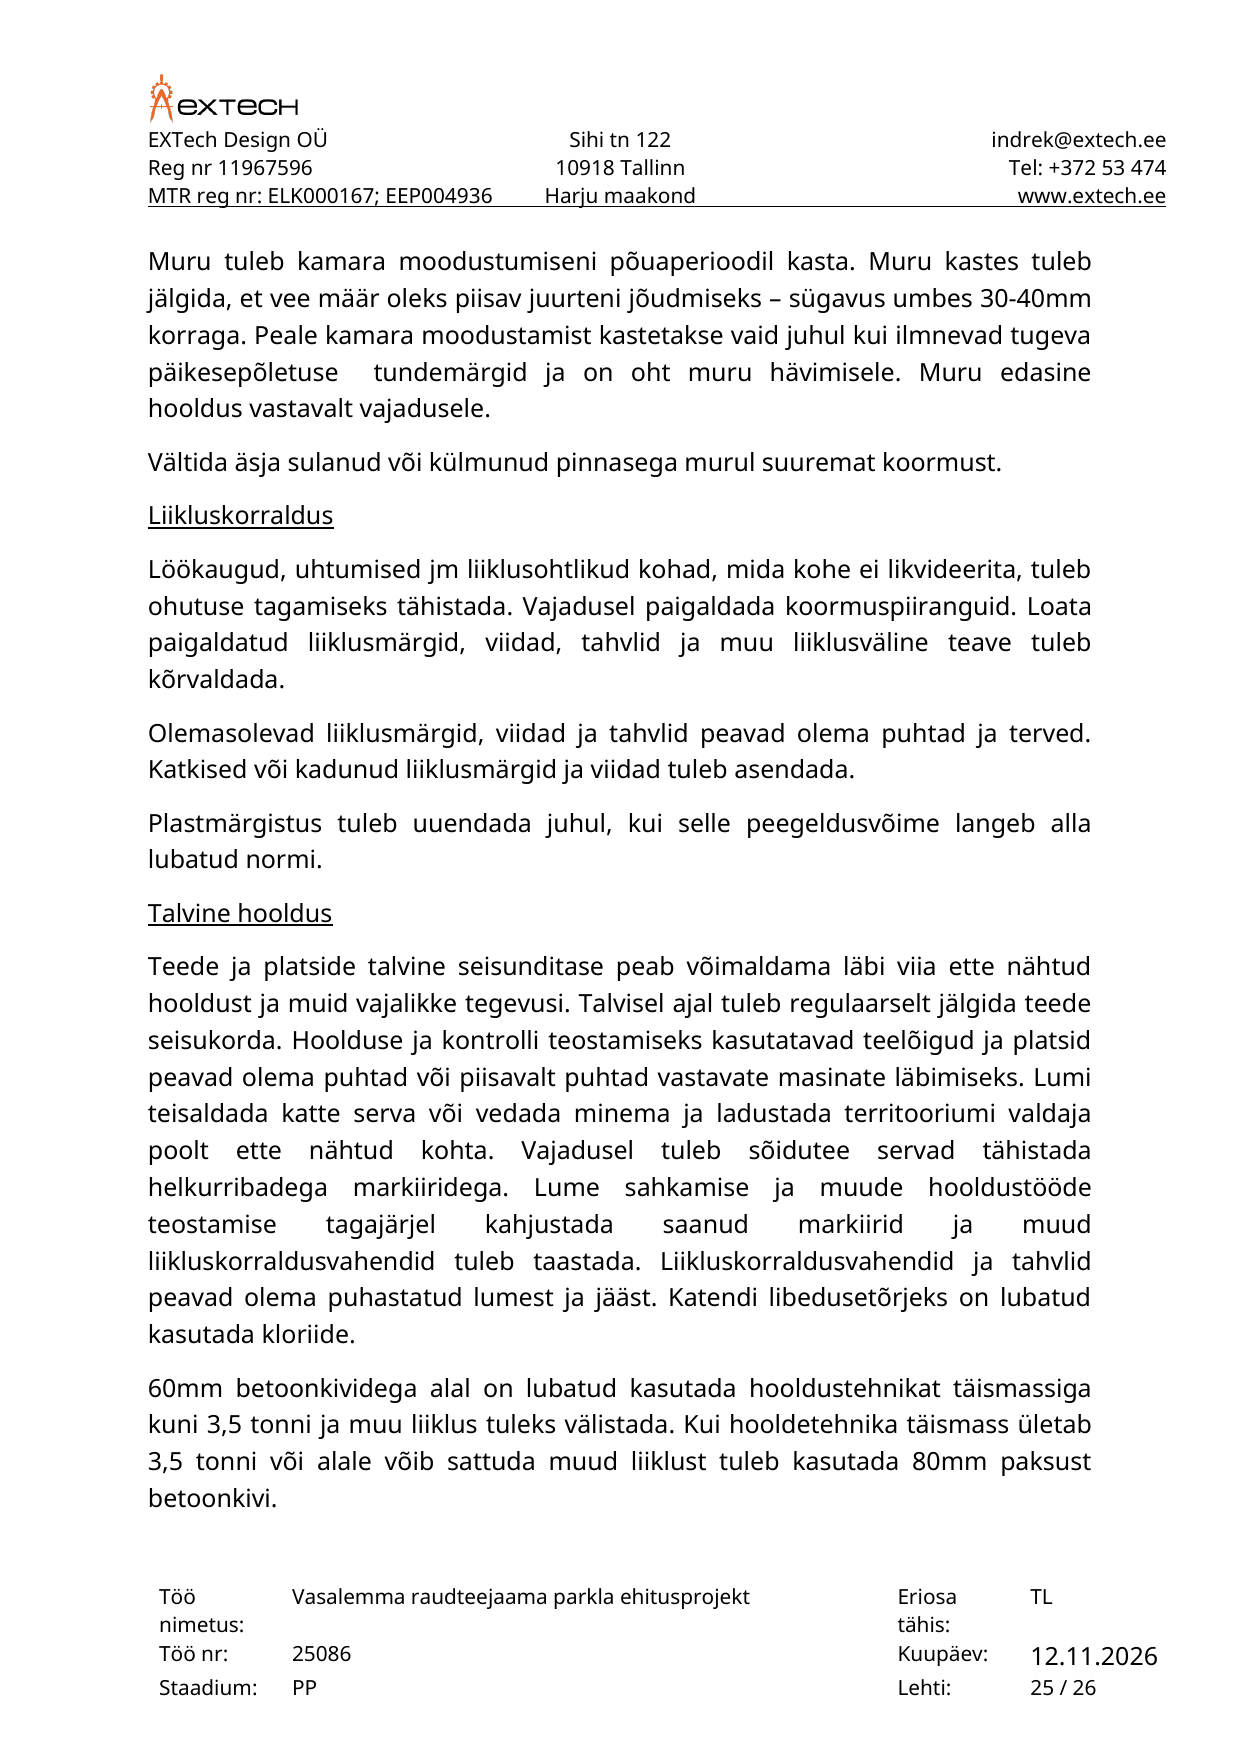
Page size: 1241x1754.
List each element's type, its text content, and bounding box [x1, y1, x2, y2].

text Plastmärgistus tuleb uuendada juhul, kui selle peegeldusvõime langeb alla lubatud normi. [148, 805, 1093, 876]
text 60mm betoonkividega alal on lubatud kasutada hooldustehnikat täismassiga kuni 3,5 tonni ja muu liiklus tuleks välistada. Kui hooldetehnika täismass ületab 3,5 tonni või alale võib sattuda muud liiklust tuleb kasutada 80mm paksust betoonkivi. [148, 1370, 1093, 1514]
text Löökaugud, uhtumised jm liiklusohtlikud kohad, mida kohe ei likvideerita, tuleb ohutuse tagamiseks tähistada. Vajadusel paigaldada koormuspiiranguid. Loata paigaldatud liiklusmärgid, viidad, tahvlid ja muu liiklusväline teave tuleb kõrvaldada. [148, 551, 1093, 696]
text Muru tuleb kamara moodustumiseni põuaperioodil kasta. Muru kastes tuleb jälgida, et vee määr oleks piisav juurteni jõudmiseks – sügavus umbes 30-40mm korraga. Peale kamara moodustamist kastetakse vaid juhul kui ilmnevad tugeva päikesepõletuse tundemärgid ja on oht muru hävimisele. Muru edasine hooldus vastavalt vajadusele. [148, 244, 1093, 425]
text Teede ja platside talvine seisunditase peab võimaldama läbi viia ette nähtud hooldust ja muid vajalikke tegevusi. Talvisel ajal tuleb regulaarselt jälgida teede seisukorda. Hoolduse ja kontrolli teostamiseks kasutatavad teelõigud ja platsid peavad olema puhtad või piisavalt puhtad vastavate masinate läbimiseks. Lumi teisaldada katte serva või vedada minema ja ladustada territooriumi valdaja poolt ette nähtud kohta. Vajadusel tuleb sõidutee servad tähistada helkurribadega markiiridega. Lume sahkamise ja muude hooldustööde teostamise tagajärjel kahjustada saanud markiirid ja muud liikluskorraldusvahendid tuleb taastada. Liikluskorraldusvahendid ja tahvlid peavad olema puhastatud lumest ja jääst. Katendi libedusetõrjeks on lubatud kasutada kloriide. [148, 949, 1093, 1351]
text Liikluskorraldus [148, 498, 1093, 532]
text Vältida äsja sulanud või külmunud pinnasega murul suuremat koormust. [148, 444, 1093, 479]
text Olemasolevad liiklusmärgid, viidad ja tahvlid peavad olema puhtad ja terved. Katkised või kadunud liiklusmärgid ja viidad tuleb asendada. [148, 715, 1093, 786]
text Talvine hooldus [148, 896, 1093, 930]
picture [147, 73, 300, 125]
